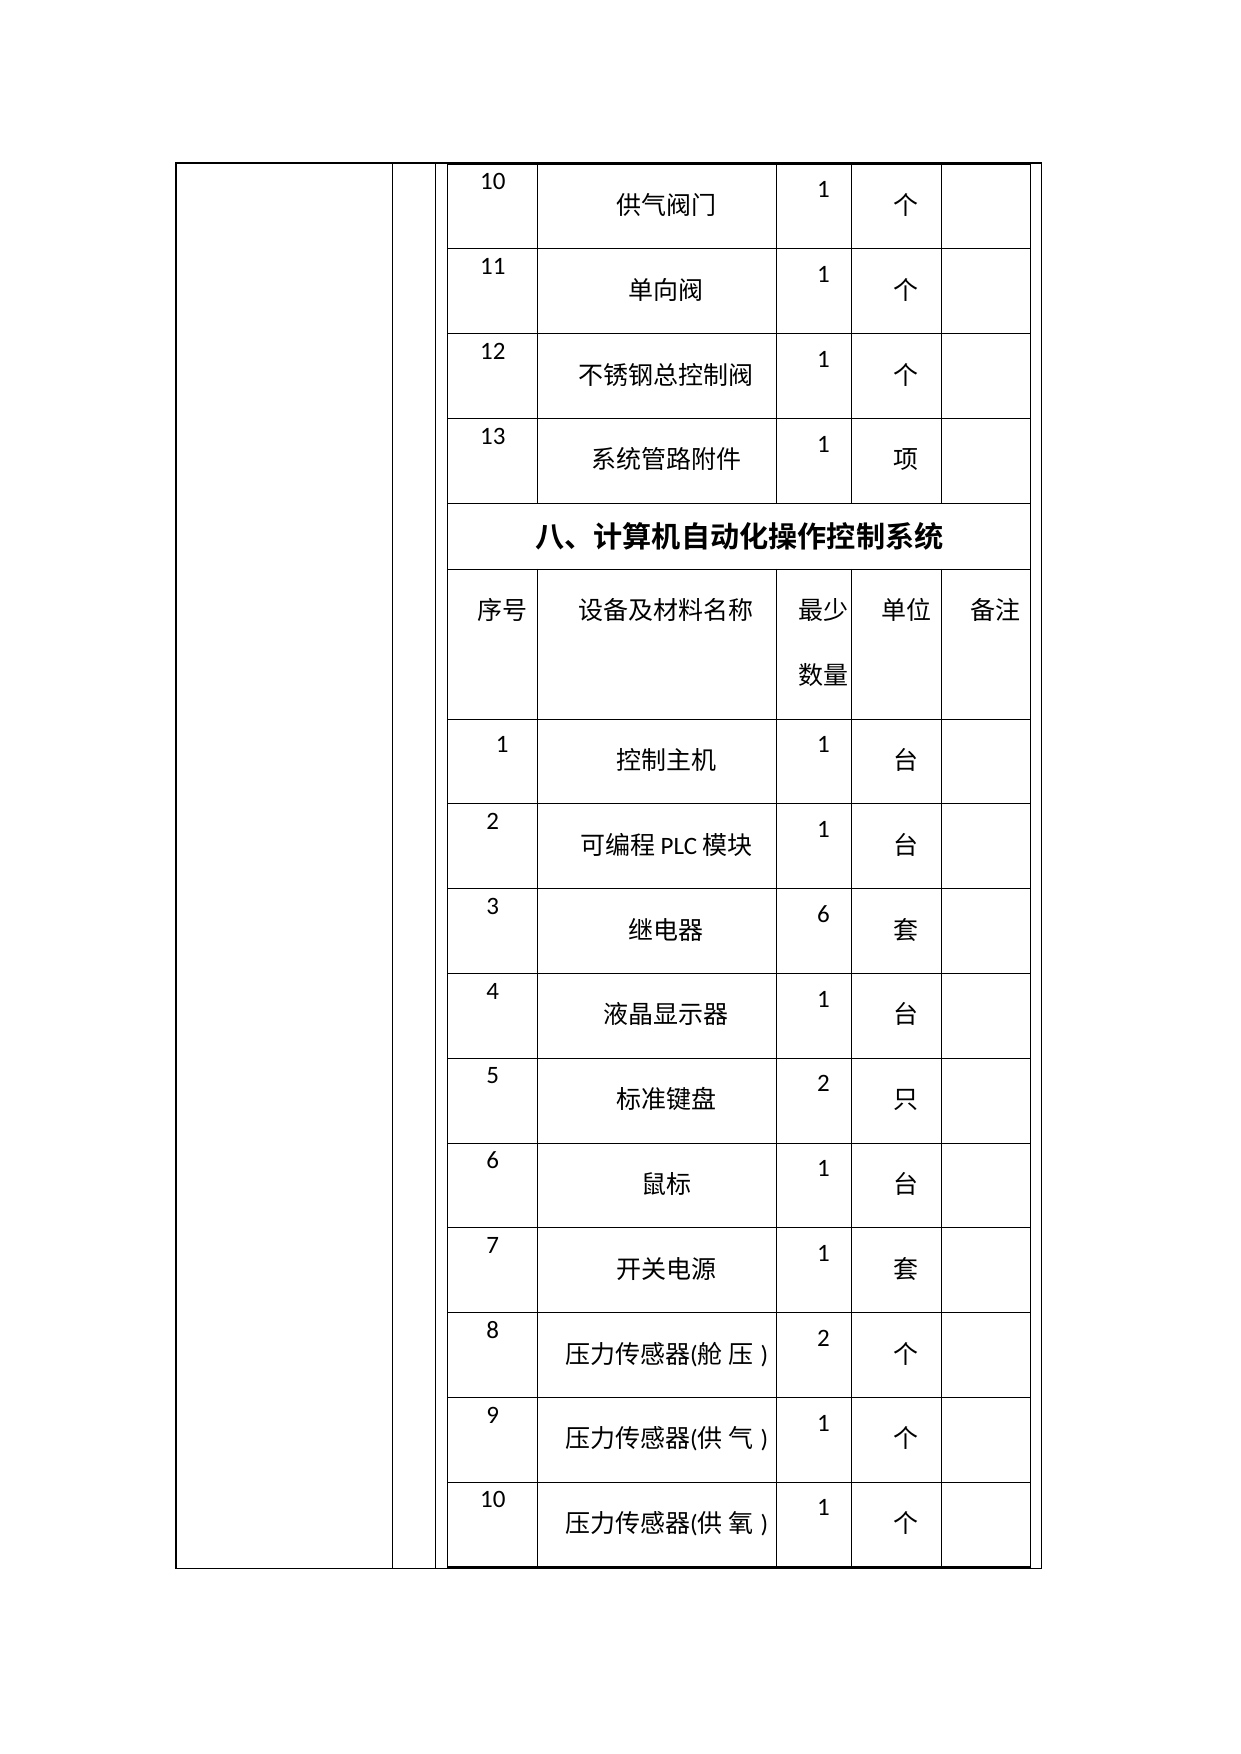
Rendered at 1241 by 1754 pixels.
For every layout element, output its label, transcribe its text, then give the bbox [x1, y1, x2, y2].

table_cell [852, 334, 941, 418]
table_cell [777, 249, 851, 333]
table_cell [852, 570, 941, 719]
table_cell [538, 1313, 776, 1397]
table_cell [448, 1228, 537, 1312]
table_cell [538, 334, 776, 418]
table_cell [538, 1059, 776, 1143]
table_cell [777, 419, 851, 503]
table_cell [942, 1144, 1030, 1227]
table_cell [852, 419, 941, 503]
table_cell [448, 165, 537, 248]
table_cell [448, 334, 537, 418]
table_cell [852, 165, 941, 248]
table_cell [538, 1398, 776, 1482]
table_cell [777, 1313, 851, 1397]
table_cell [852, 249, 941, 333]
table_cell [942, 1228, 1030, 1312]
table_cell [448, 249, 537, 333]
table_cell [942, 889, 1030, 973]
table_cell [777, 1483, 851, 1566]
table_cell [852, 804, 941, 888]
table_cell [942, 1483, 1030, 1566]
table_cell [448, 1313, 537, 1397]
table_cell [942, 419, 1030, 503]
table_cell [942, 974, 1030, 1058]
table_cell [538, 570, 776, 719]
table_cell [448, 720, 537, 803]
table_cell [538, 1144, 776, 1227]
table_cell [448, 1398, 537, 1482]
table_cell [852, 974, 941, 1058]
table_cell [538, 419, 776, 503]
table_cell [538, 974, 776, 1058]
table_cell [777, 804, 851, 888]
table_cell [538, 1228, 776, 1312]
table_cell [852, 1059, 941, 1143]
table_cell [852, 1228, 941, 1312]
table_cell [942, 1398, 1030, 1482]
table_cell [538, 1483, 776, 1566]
table_cell 1 [393, 164, 435, 1567]
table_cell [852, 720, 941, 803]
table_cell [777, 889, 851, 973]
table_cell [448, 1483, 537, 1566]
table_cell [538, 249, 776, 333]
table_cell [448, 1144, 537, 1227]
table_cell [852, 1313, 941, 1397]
table_cell [177, 164, 392, 1567]
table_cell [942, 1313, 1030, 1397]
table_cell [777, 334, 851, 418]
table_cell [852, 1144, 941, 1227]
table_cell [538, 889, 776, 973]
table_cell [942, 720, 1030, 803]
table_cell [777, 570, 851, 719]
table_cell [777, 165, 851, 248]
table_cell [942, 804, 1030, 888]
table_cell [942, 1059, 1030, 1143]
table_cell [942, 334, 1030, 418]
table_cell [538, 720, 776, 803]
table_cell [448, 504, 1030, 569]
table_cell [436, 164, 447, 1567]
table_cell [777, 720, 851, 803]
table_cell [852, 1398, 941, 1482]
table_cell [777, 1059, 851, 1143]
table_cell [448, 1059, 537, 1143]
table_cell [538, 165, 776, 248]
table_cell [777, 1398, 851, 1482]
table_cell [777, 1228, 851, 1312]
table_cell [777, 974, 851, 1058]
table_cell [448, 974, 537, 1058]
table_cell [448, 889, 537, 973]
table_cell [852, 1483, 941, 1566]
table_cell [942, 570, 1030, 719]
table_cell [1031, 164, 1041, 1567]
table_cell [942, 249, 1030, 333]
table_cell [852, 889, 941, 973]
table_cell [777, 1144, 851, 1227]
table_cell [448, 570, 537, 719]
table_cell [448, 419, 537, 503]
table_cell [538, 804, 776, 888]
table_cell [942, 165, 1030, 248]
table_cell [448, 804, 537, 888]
